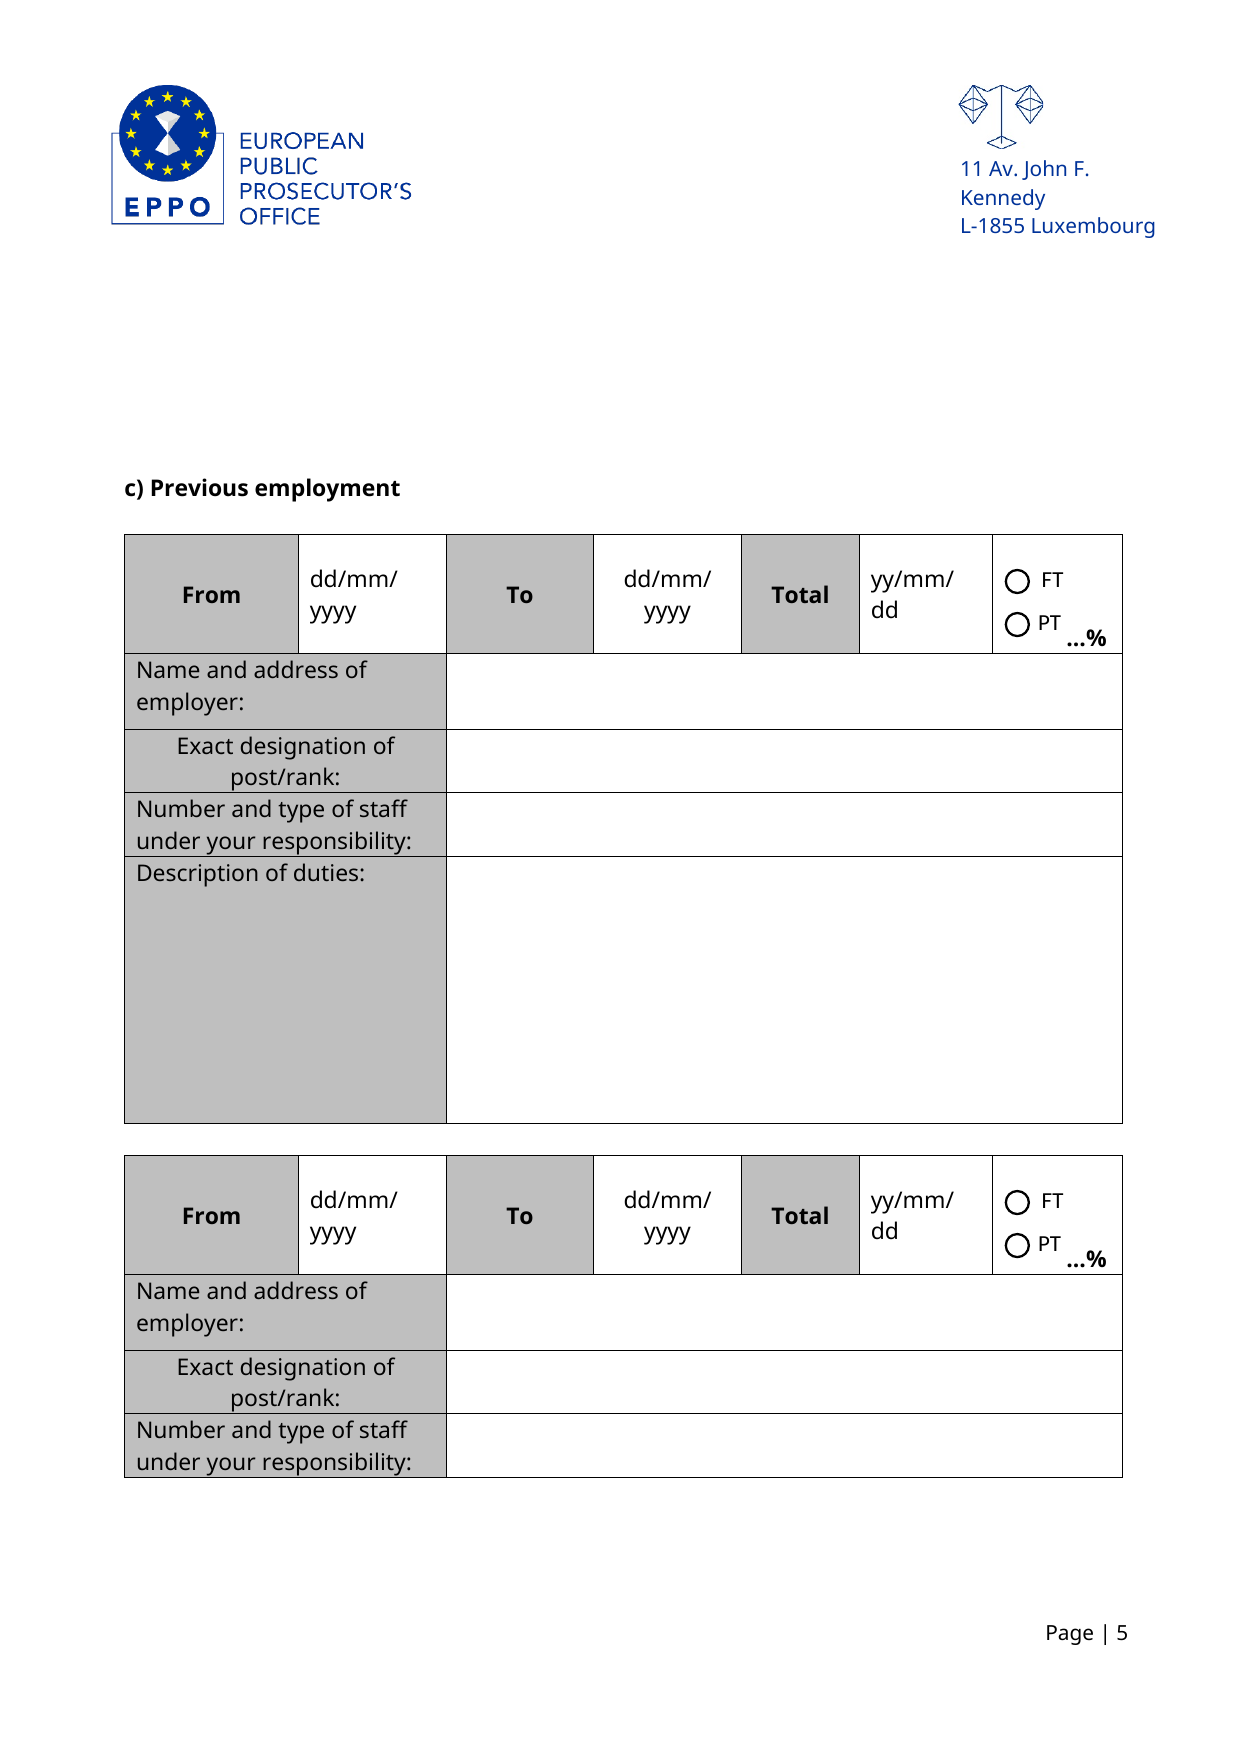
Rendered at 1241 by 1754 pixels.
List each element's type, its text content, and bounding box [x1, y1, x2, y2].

table_header From [125, 535, 298, 653]
table_cell [447, 654, 1122, 729]
table_cell [447, 857, 1122, 1123]
table_cell Number and type of staff under your responsibility: [125, 793, 446, 856]
table_header dd/mm/yyyy [594, 1156, 741, 1274]
table_cell Name and address of employer: [125, 654, 446, 729]
table_header To [447, 1156, 593, 1274]
table_header yy/mm/dd [860, 1156, 992, 1274]
table_cell Exact designation of post/rank: [125, 730, 446, 792]
table_cell [447, 1351, 1122, 1413]
table_cell [447, 1414, 1122, 1477]
table_header dd/mm/yyyy [299, 535, 446, 653]
table_cell [447, 730, 1122, 792]
picture [958, 85, 1044, 149]
table_cell Exact designation of post/rank: [125, 1351, 446, 1413]
table_header Total [742, 535, 859, 653]
table_header From [125, 1156, 298, 1274]
table_header dd/mm/yyyy [299, 1156, 446, 1274]
table_header ...% [993, 1156, 1122, 1274]
table_cell [447, 793, 1122, 856]
table_cell [447, 1275, 1122, 1350]
table_header yy/mm/dd [860, 535, 992, 653]
table_header To [447, 535, 593, 653]
table_header Total [742, 1156, 859, 1274]
table_header dd/mm/yyyy [594, 535, 741, 653]
picture [109, 83, 414, 225]
table_header ...% [993, 535, 1122, 653]
table_cell Number and type of staff under your responsibility: [125, 1414, 446, 1477]
text c) Previous employment [124, 472, 1128, 503]
table_cell Name and address of employer: [125, 1275, 446, 1350]
table_cell Description of duties: [125, 857, 446, 1123]
